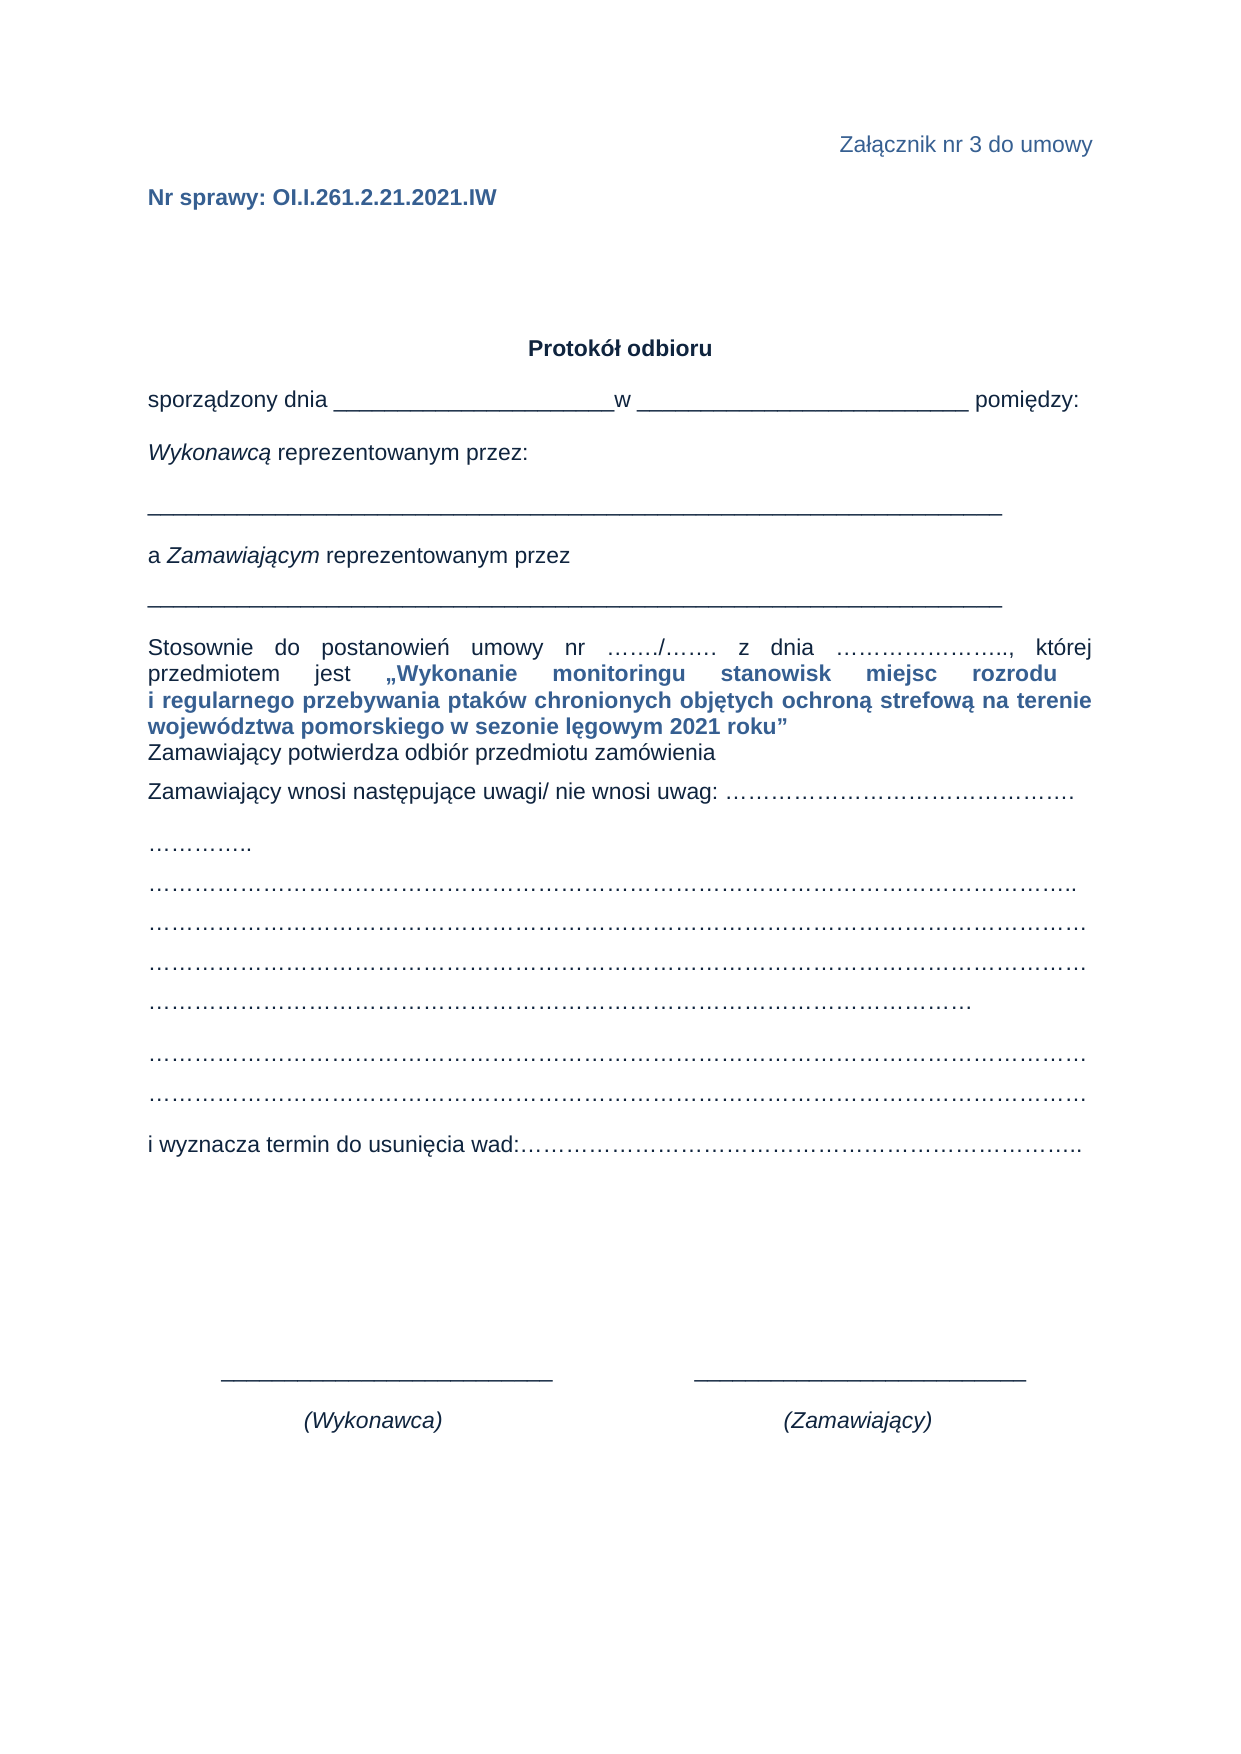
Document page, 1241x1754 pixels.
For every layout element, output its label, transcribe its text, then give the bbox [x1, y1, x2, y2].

table_cell (Wykonawca) [203, 1394, 683, 1446]
text Stosownie do postanowień umowy nr ……./……. z dnia ………………….., której przedmiotem jest „Wykonanie monitoringu stanowisk miejsc rozrodu i regularnego przebywania ptaków chronionych objętych ochroną strefową na terenie województwa pomorskiego w sezonie lęgowym 2021 roku” [148, 634, 1093, 739]
text ………………………………………………………………………………………………………………………………………………………………………………………………………………………… [148, 1040, 1093, 1106]
text Protokół odbioru [148, 334, 1093, 361]
text i wyznacza termin do usunięcia wad:……………………………………………………………….. [148, 1131, 1093, 1158]
table_header __________________________ [203, 1343, 683, 1394]
text a Zamawiającym reprezentowanym przez ___________________________________________________________________ [148, 542, 1093, 608]
text Wykonawcą reprezentowanym przez: [148, 438, 1093, 465]
text Zamawiający potwierdza odbiór przedmiotu zamówienia [148, 739, 1093, 766]
table_cell (Zamawiający) [683, 1394, 1093, 1446]
text Zamawiający wnosi następujące uwagi/ nie wnosi uwag: ………………………………………. [148, 778, 1093, 804]
text Nr sprawy: OI.I.261.2.21.2021.IW [148, 184, 1093, 210]
table_header __________________________ [683, 1343, 1093, 1394]
text sporządzony dnia ______________________w __________________________ pomiędzy: [148, 386, 1093, 413]
text ___________________________________________________________________ [148, 490, 1093, 517]
text …………..…………………………………………………………………………………………………………..………………………………………………………………………………………………………………………………………………………………………………………………………………………………………………………………………………………………………………………… [148, 830, 1093, 1014]
text Załącznik nr 3 do umowy [148, 131, 1093, 157]
